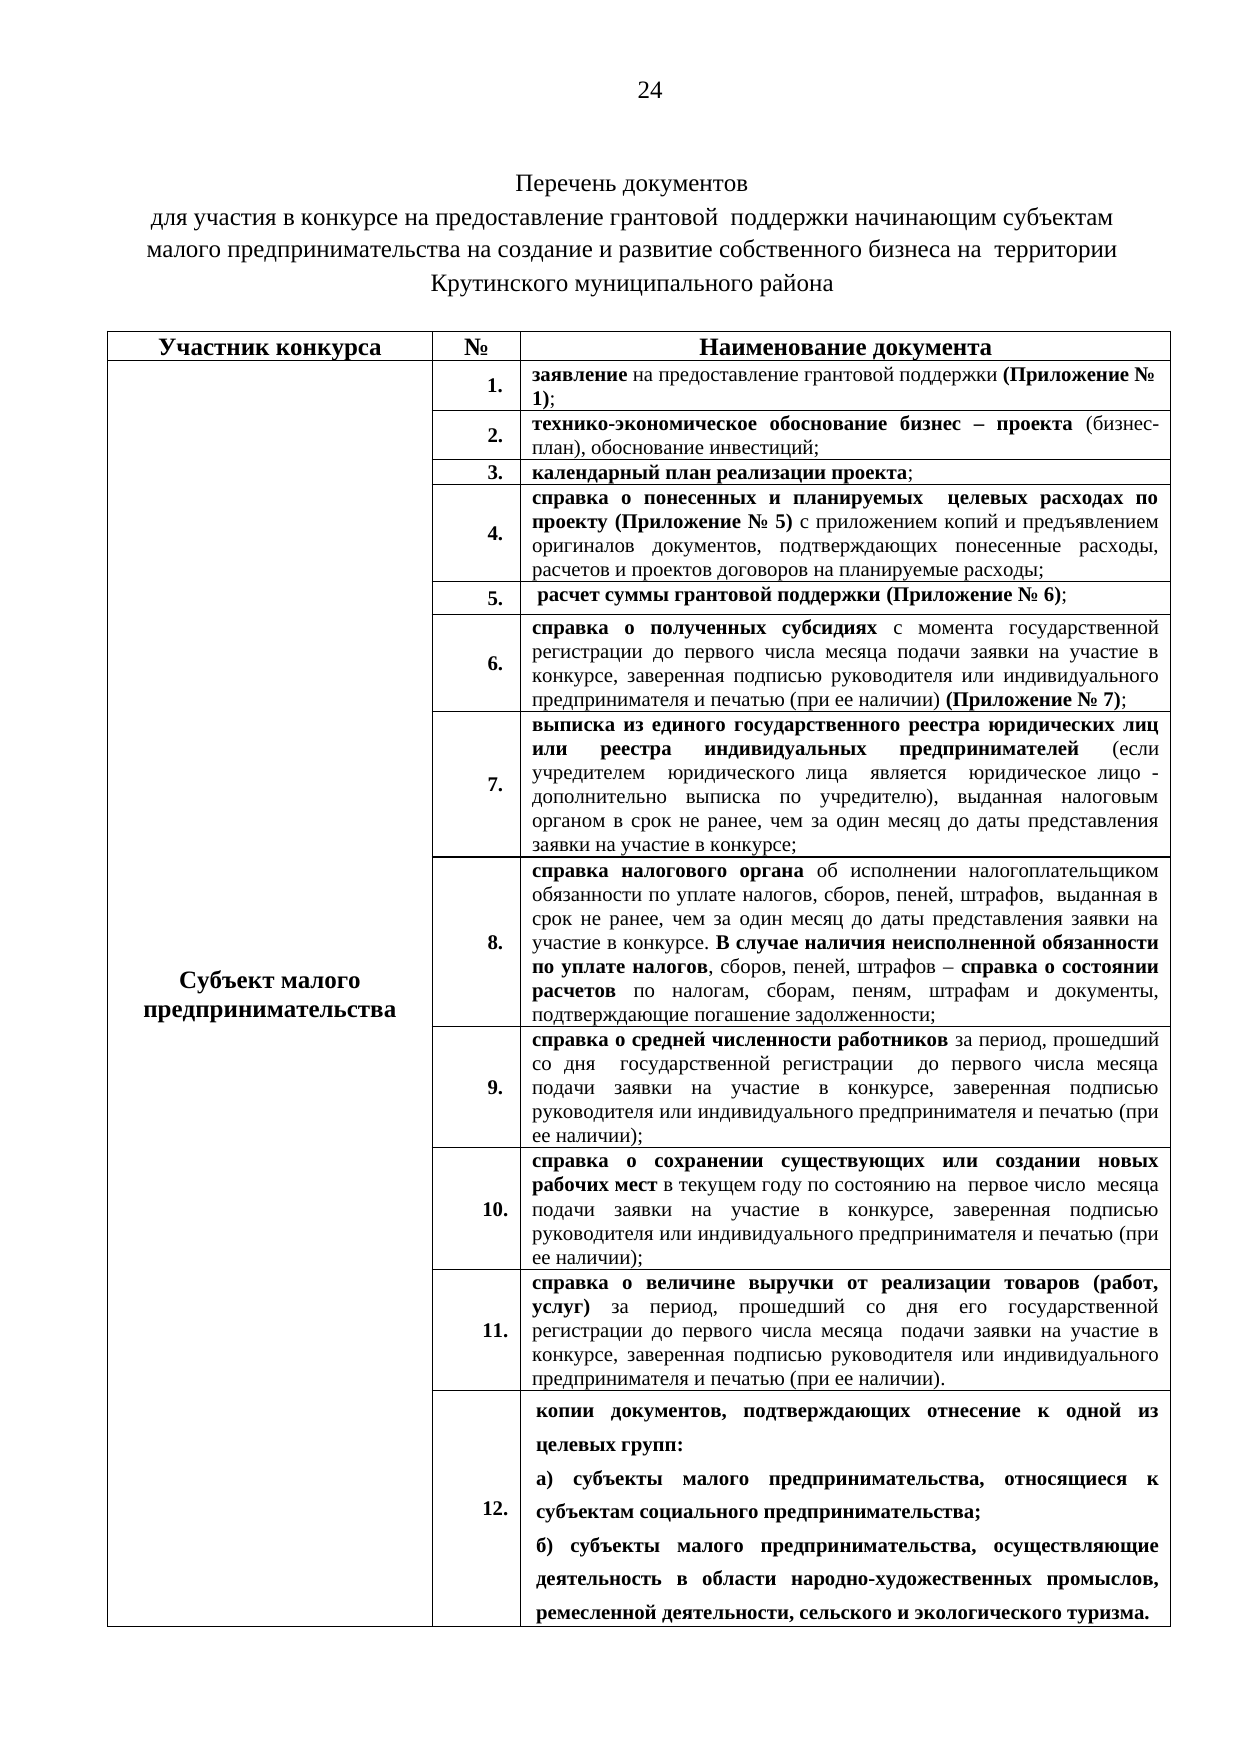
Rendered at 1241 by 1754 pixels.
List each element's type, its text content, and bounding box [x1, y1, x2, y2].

table_cell 4. [433, 485, 520, 581]
table_cell справка о понесенных и планируемых целевых расходах по проекту (Приложение № 5) с приложением копий и предъявлением оригиналов документов, подтверждающих понесенные расходы, расчетов и проектов договоров на планируемые расходы; [521, 485, 1170, 581]
table_header № [433, 332, 520, 360]
table_header Участник конкурса [108, 332, 432, 360]
table_cell расчет суммы грантовой поддержки (Приложение № 6); [521, 582, 1170, 614]
table_cell 8. [433, 858, 520, 1026]
table_cell справка о средней численности работников за период, прошедший со дня государственной регистрации до первого числа месяца подачи заявки на участие в конкурсе, заверенная подписью руководителя или индивидуального предпринимателя и печатью (при ее наличии); [521, 1027, 1170, 1147]
table_cell календарный план реализации проекта; [521, 460, 1170, 484]
table_cell 12. [433, 1391, 520, 1626]
table_cell справка о сохранении существующих или создании новых рабочих мест в текущем году по состоянию на первое число месяца подачи заявки на участие в конкурсе, заверенная подписью руководителя или индивидуального предпринимателя и печатью (при ее наличии); [521, 1148, 1170, 1269]
table_cell 11. [433, 1270, 520, 1390]
table_cell 1. [433, 361, 520, 409]
table_cell 7. [433, 712, 520, 856]
table_cell выписка из единого государственного реестра юридических лиц или реестра индивидуальных предпринимателей (если учредителем юридического лица является юридическое лицо - дополнительно выписка по учредителю), выданная налоговым органом в срок не ранее, чем за один месяц до даты представления заявки на участие в конкурсе; [521, 712, 1170, 856]
table_cell 2. [433, 411, 520, 459]
table_cell справка о полученных субсидиях с момента государственной регистрации до первого числа месяца подачи заявки на участие в конкурсе, заверенная подписью руководителя или индивидуального предпринимателя и печатью (при ее наличии) (Приложение № 7); [521, 615, 1170, 711]
table_cell копии документов, подтверждающих отнесение к одной из целевых групп: а) субъекты малого предпринимательства, относящиеся к субъектам социального предпринимательства; б) субъекты малого предпринимательства, осуществляющие деятельность в области народно-художественных промыслов, ремесленной деятельности, сельского и экологического туризма. [521, 1391, 1170, 1626]
table_cell 3. [433, 460, 520, 484]
text для участия в конкурсе на предоставление грантовой поддержки начинающим субъектам малого предпринимательства на создание и развитие собственного бизнеса на территории Крутинского муниципального района [118, 198, 1146, 298]
table_cell технико-экономическое обоснование бизнес – проекта (бизнес-план), обоснование инвестиций; [521, 411, 1170, 459]
table_cell 6. [433, 615, 520, 711]
table_cell Субъект малого предпринимательства [108, 361, 432, 1626]
table_cell 10. [433, 1148, 520, 1269]
table_cell справка о величине выручки от реализации товаров (работ, услуг) за период, прошедший со дня его государственной регистрации до первого числа месяца подачи заявки на участие в конкурсе, заверенная подписью руководителя или индивидуального предпринимателя и печатью (при ее наличии). [521, 1270, 1170, 1390]
table_cell 5. [433, 582, 520, 614]
table_cell 9. [433, 1027, 520, 1147]
table_cell заявление на предоставление грантовой поддержки (Приложение № 1); [521, 361, 1170, 409]
table_cell справка налогового органа об исполнении налогоплательщиком обязанности по уплате налогов, сборов, пеней, штрафов, выданная в срок не ранее, чем за один месяц до даты представления заявки на участие в конкурсе. В случае наличия неисполненной обязанности по уплате налогов, сборов, пеней, штрафов – справка о состоянии расчетов по налогам, сборам, пеням, штрафам и документы, подтверждающие погашение задолженности; [521, 858, 1170, 1026]
text Перечень документов [118, 166, 1145, 198]
table_header Наименование документа [521, 332, 1170, 360]
